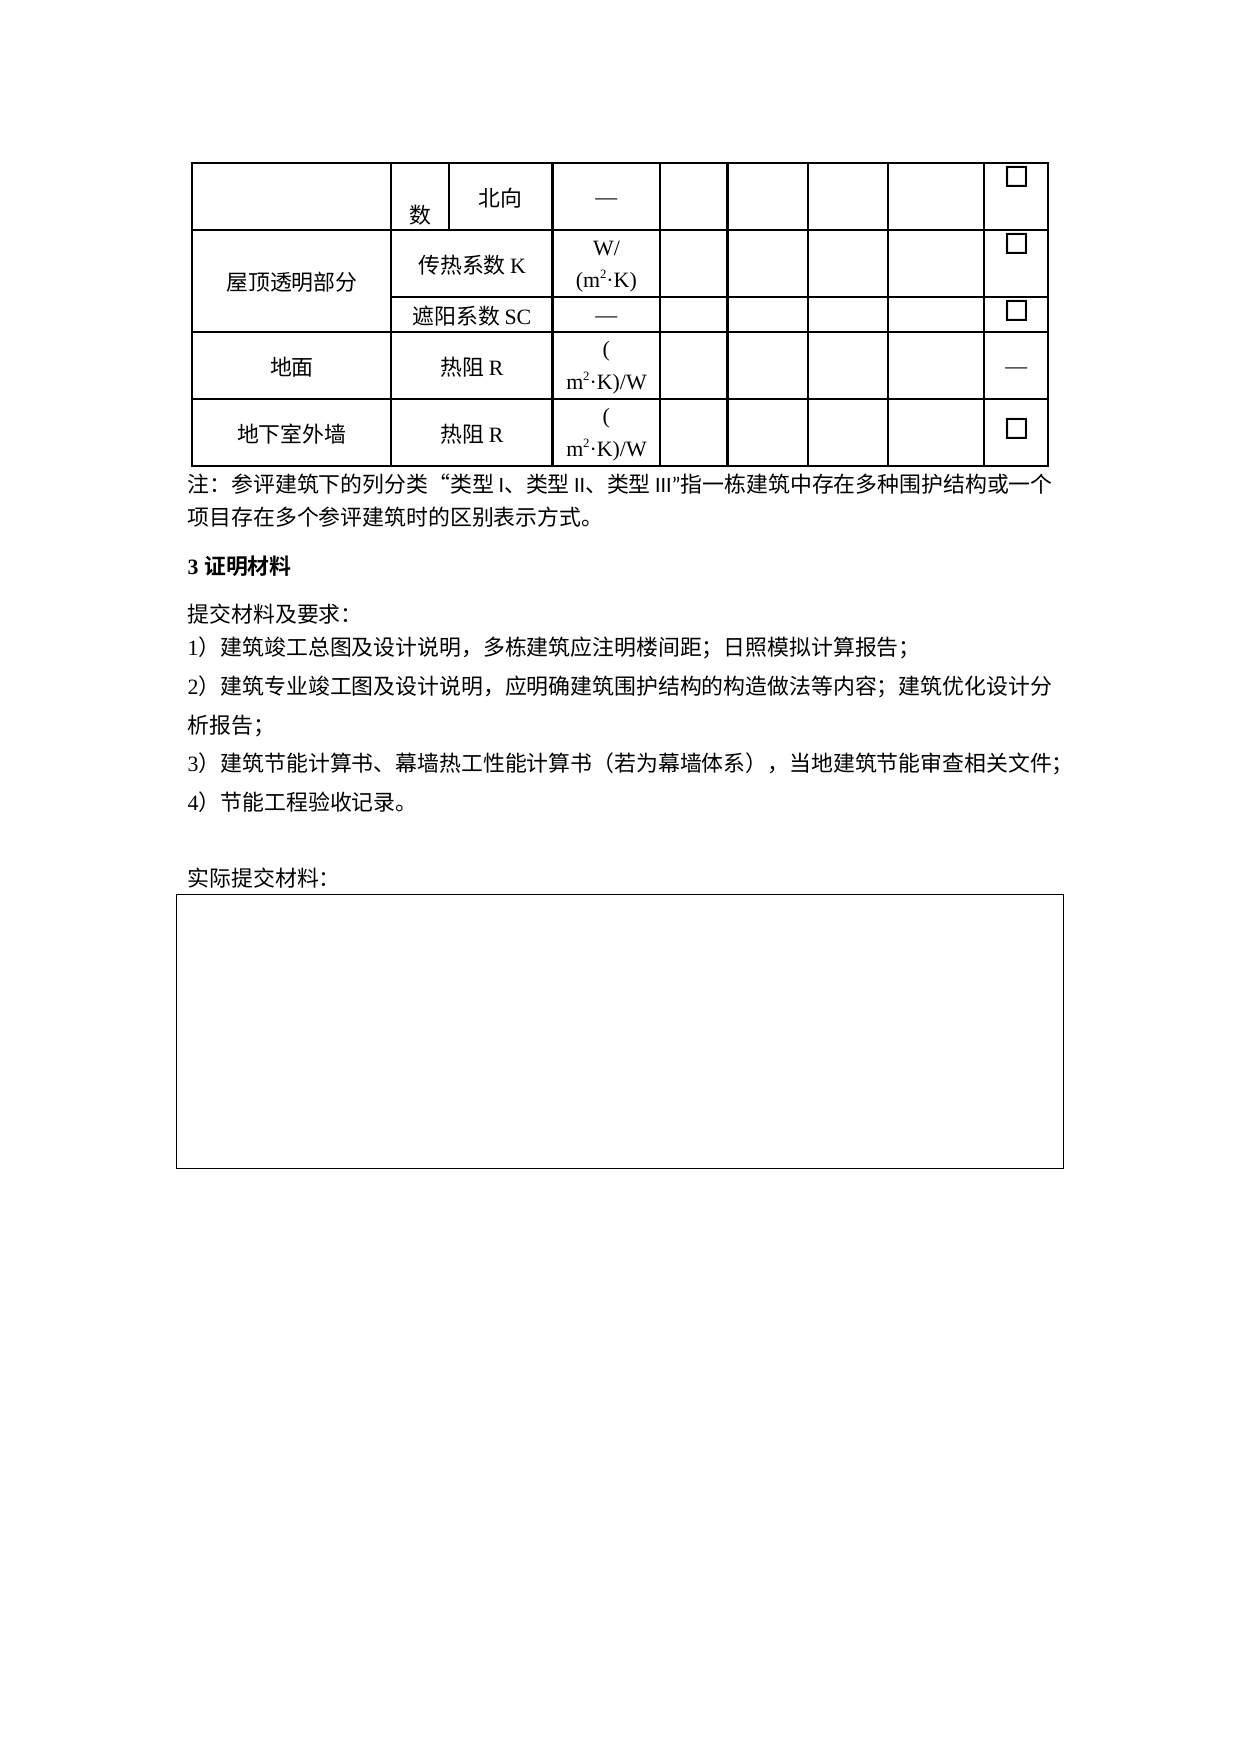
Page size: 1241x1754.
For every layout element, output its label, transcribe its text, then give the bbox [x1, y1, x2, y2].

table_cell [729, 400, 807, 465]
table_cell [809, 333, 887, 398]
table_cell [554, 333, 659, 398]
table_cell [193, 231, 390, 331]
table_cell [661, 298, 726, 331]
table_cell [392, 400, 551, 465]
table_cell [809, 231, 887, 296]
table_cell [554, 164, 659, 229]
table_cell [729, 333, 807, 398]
text 提交材料及要求： [187, 597, 1053, 629]
text 3 证明材料 [187, 548, 1053, 581]
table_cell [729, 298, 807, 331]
text 4）节能工程验收记录。 [187, 785, 1053, 817]
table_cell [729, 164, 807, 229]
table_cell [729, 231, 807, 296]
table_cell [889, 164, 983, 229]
text 3）建筑节能计算书、幕墙热工性能计算书（若为幕墙体系），当地建筑节能审查相关文件； [187, 746, 1053, 778]
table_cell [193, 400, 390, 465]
text 实际提交材料： [187, 861, 1053, 893]
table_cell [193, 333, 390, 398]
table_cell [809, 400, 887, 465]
text 2）建筑专业竣工图及设计说明，应明确建筑围护结构的构造做法等内容；建筑优化设计分析报告； [187, 668, 1053, 740]
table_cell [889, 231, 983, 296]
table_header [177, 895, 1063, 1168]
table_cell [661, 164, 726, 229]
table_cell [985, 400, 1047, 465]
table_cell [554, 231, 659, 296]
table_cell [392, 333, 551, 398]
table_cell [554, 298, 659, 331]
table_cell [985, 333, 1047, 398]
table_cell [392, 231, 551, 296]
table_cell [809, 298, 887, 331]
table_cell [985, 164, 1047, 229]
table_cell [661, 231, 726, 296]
text 1）建筑竣工总图及设计说明，多栋建筑应注明楼间距；日照模拟计算报告； [187, 629, 1053, 662]
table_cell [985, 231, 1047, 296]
text 注：参评建筑下的列分类“类型I、类型II、类型III”指一栋建筑中存在多种围护结构或一个项目存在多个参评建筑时的区别表示方式。 [187, 467, 1053, 532]
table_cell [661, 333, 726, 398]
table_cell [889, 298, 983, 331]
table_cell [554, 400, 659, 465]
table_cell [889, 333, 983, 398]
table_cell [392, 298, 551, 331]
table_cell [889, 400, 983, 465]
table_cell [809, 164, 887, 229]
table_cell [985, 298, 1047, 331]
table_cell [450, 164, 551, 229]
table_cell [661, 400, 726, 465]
